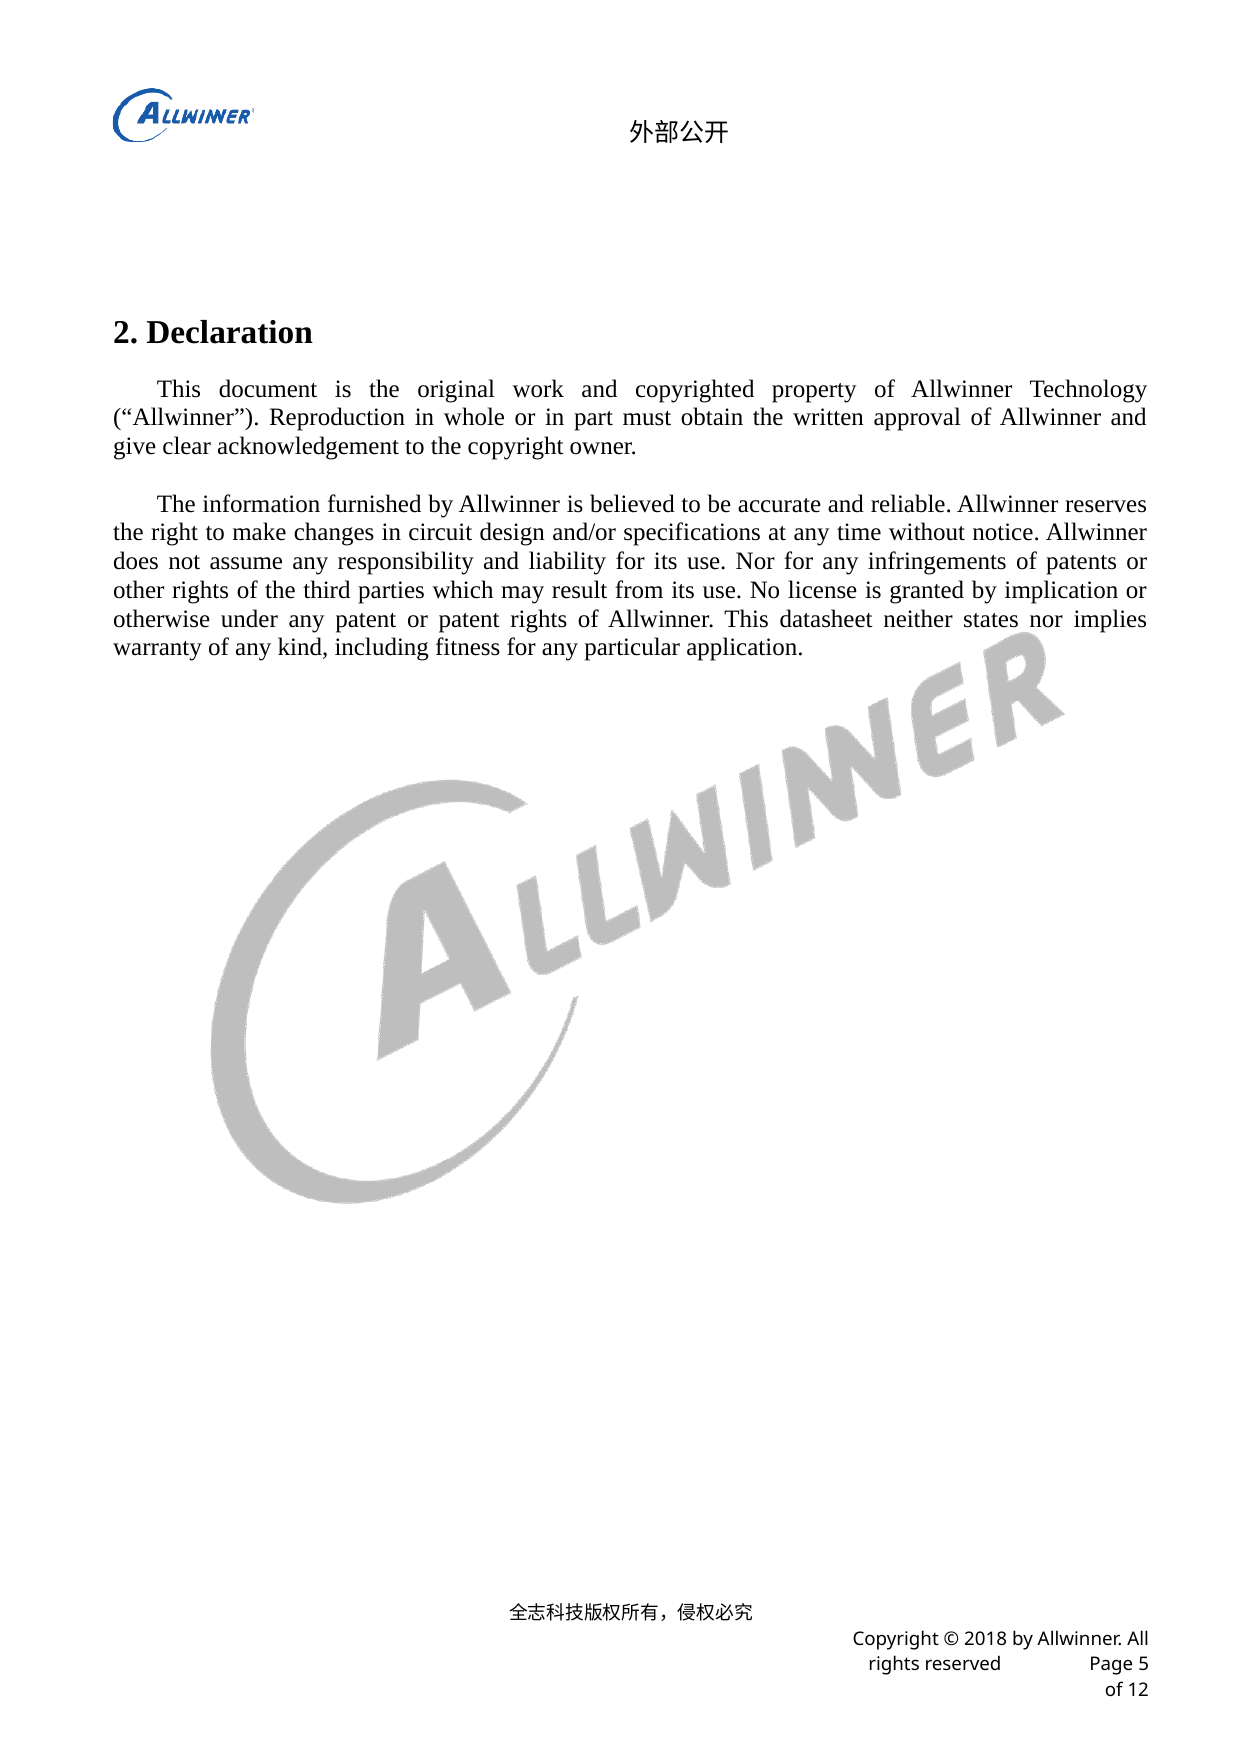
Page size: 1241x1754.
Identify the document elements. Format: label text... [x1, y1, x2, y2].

picture [112, 88, 254, 142]
text The information furnished by Allwinner is believed to be accurate and reliable. Allwinner reserves the right to make changes in circuit design and/or specifications at any time without notice. Allwinner does not assume any responsibility and liability for its use. Nor for any infringements of patents or other rights of the third parties which may result from its use. No license is granted by implication or otherwise under any patent or patent rights of Allwinner. This datasheet neither states nor implies warranty of any kind, including fitness for any particular application. [113, 489, 1149, 661]
picture [123, 661, 1138, 1253]
subtitle Declaration [113, 299, 1149, 364]
text This document is the original work and copyrighted property of Allwinner Technology (“Allwinner”). Reproduction in whole or in part must obtain the written approval of Allwinner and give clear acknowledgement to the copyright owner. [113, 374, 1149, 460]
